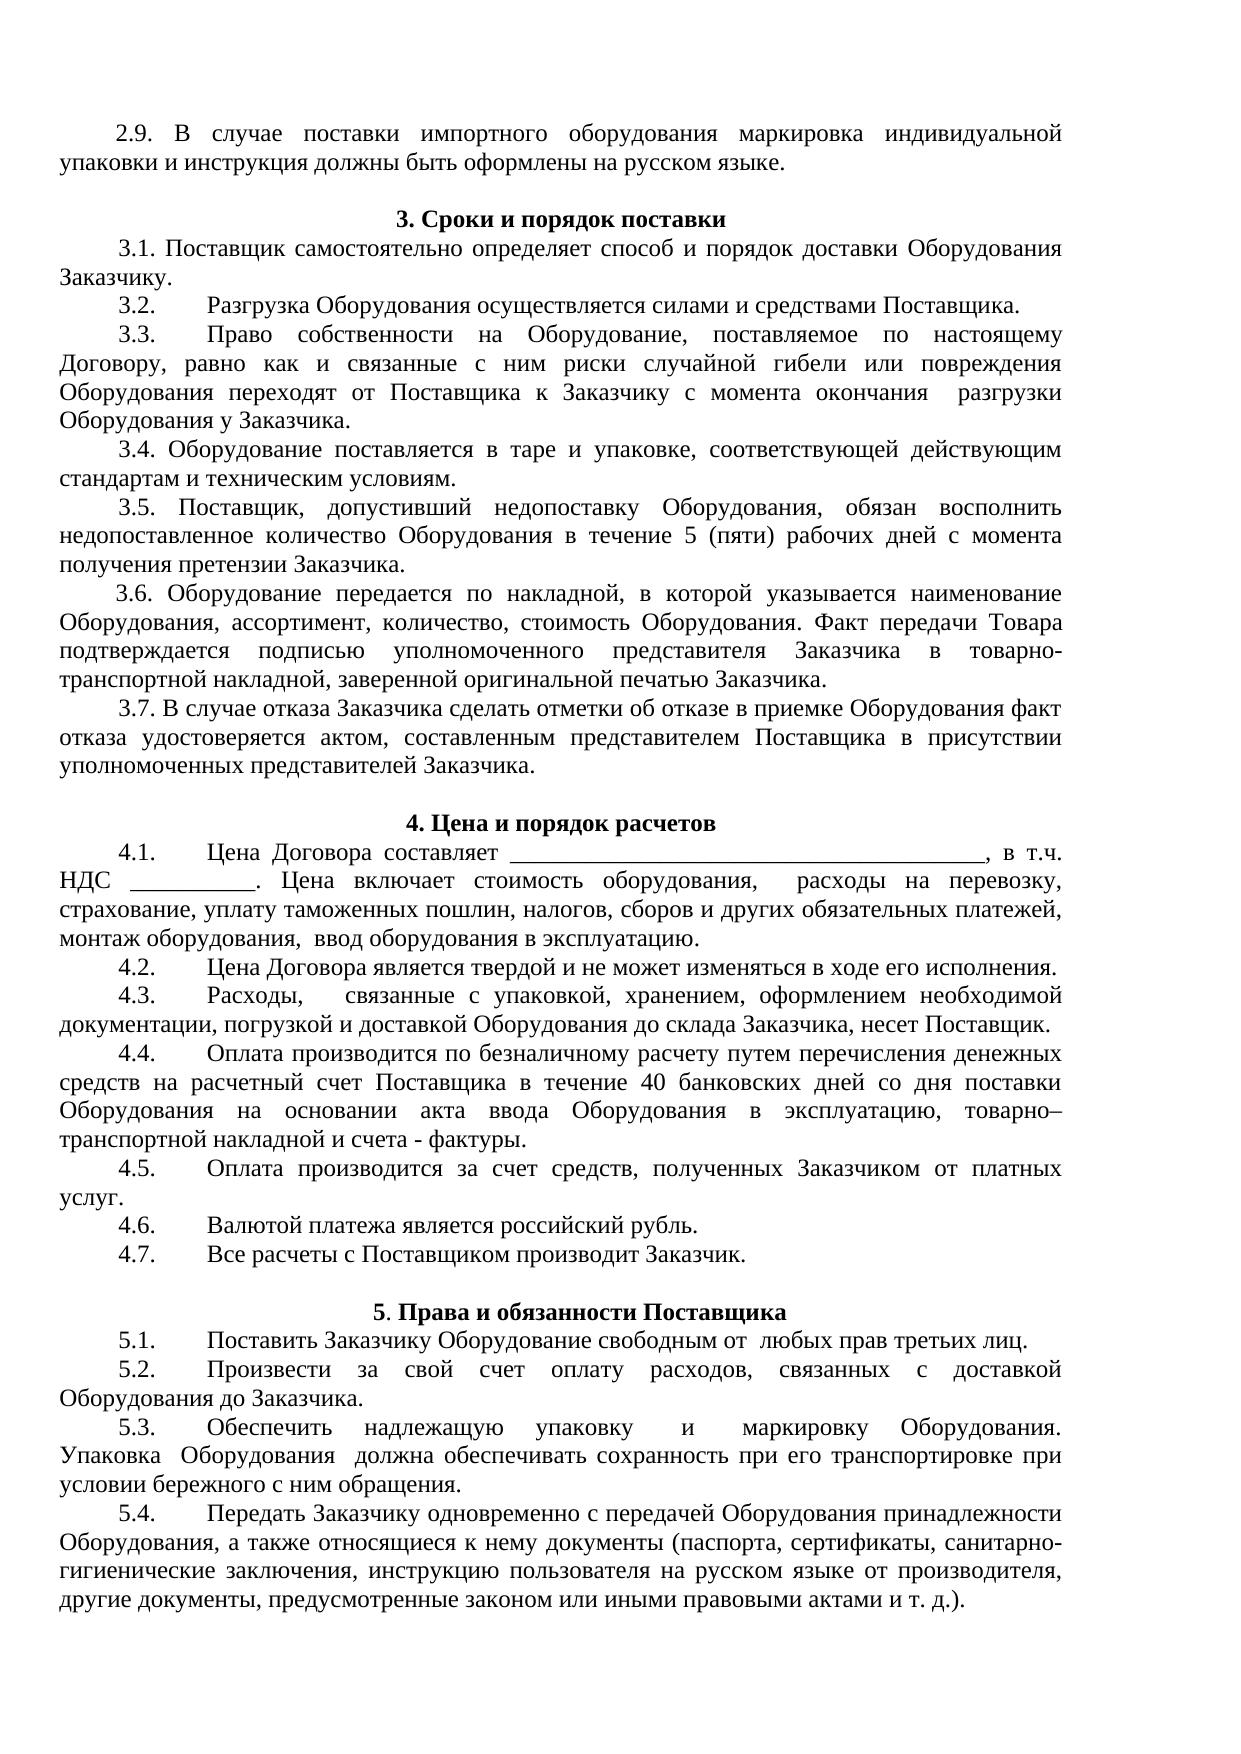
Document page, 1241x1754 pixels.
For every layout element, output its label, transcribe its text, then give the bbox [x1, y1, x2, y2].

text 3. Сроки и порядок поставки [59, 204, 1063, 233]
list Все расчеты с Поставщиком производит Заказчик. [59, 1239, 1063, 1268]
list Право собственности на Оборудование, поставляемое по настоящему Договору, равно как и связанные с ним риски случайной гибели или повреждения Оборудования переходят от Поставщика к Заказчику с момента окончания разгрузки Оборудования у Заказчика. [59, 319, 1063, 434]
list Передать Заказчику одновременно с передачей Оборудования принадлежности Оборудования, а также относящиеся к нему документы (паспорта, сертификаты, санитарно-гигиенические заключения, инструкцию пользователя на русском языке от производителя, другие документы, предусмотренные законом или иными правовыми актами и т. д.). [59, 1498, 1063, 1613]
list Оплата производится по безналичному расчету путем перечисления денежных средств на расчетный счет Поставщика в течение 40 банковских дней со дня поставки Оборудования на основании акта ввода Оборудования в эксплуатацию, товарно– транспортной накладной и счета - фактуры. [59, 1038, 1063, 1153]
text 3.4. Оборудование поставляется в таре и упаковке, соответствующей действующим стандартам и техническим условиям. [59, 434, 1063, 492]
text 3.1. Поставщик самостоятельно определяет способ и порядок доставки Оборудования Заказчику. [59, 233, 1063, 291]
text 4. Цена и порядок расчетов [59, 808, 1063, 837]
list Произвести за свой счет оплату расходов, связанных с доставкой Оборудования до Заказчика. [59, 1354, 1063, 1412]
list Оплата производится за счет средств, полученных Заказчиком от платных услуг. [59, 1153, 1063, 1211]
list Цена Договора составляет ______________________________________, в т.ч. НДС __________. Цена включает стоимость оборудования, расходы на перевозку, страхование, уплату таможенных пошлин, налогов, сборов и других обязательных платежей, монтаж оборудования, ввод оборудования в эксплуатацию. [59, 837, 1063, 952]
list Расходы, связанные с упаковкой, хранением, оформлением необходимой документации, погрузкой и доставкой Оборудования до склада Заказчика, несет Поставщик. [59, 981, 1063, 1038]
text 3.7. В случае отказа Заказчика сделать отметки об отказе в приемке Оборудования факт отказа удостоверяется актом, составленным представителем Поставщика в присутствии уполномоченных представителей Заказчика. [59, 693, 1063, 779]
text 3.5. Поставщик, допустивший недопоставку Оборудования, обязан восполнить недопоставленное количество Оборудования в течение 5 (пяти) рабочих дней с момента получения претензии Заказчика. [59, 492, 1063, 578]
list Разгрузка Оборудования осуществляется силами и средствами Поставщика. [59, 291, 1063, 319]
list Поставить Заказчику Оборудование свободным от любых прав третьих лиц. [59, 1326, 1063, 1354]
list Обеспечить надлежащую упаковку и маркировку Оборудования. Упаковка Оборудования должна обеспечивать сохранность при его транспортировке при условии бережного с ним обращения. [59, 1412, 1063, 1498]
list Валютой платежа является российский рубль. [59, 1211, 1063, 1239]
text 3.6. Оборудование передается по накладной, в которой указывается наименование Оборудования, ассортимент, количество, стоимость Оборудования. Факт передачи Товара подтверждается подписью уполномоченного представителя Заказчика в товарно-транспортной накладной, заверенной оригинальной печатью Заказчика. [59, 578, 1063, 693]
list Цена Договора является твердой и не может изменяться в ходе его исполнения. [59, 952, 1063, 981]
text 2.9. В случае поставки импортного оборудования маркировка индивидуальной упаковки и инструкция должны быть оформлены на русском языке. [59, 118, 1063, 176]
text 5. Права и обязанности Поставщика [97, 1297, 1063, 1326]
